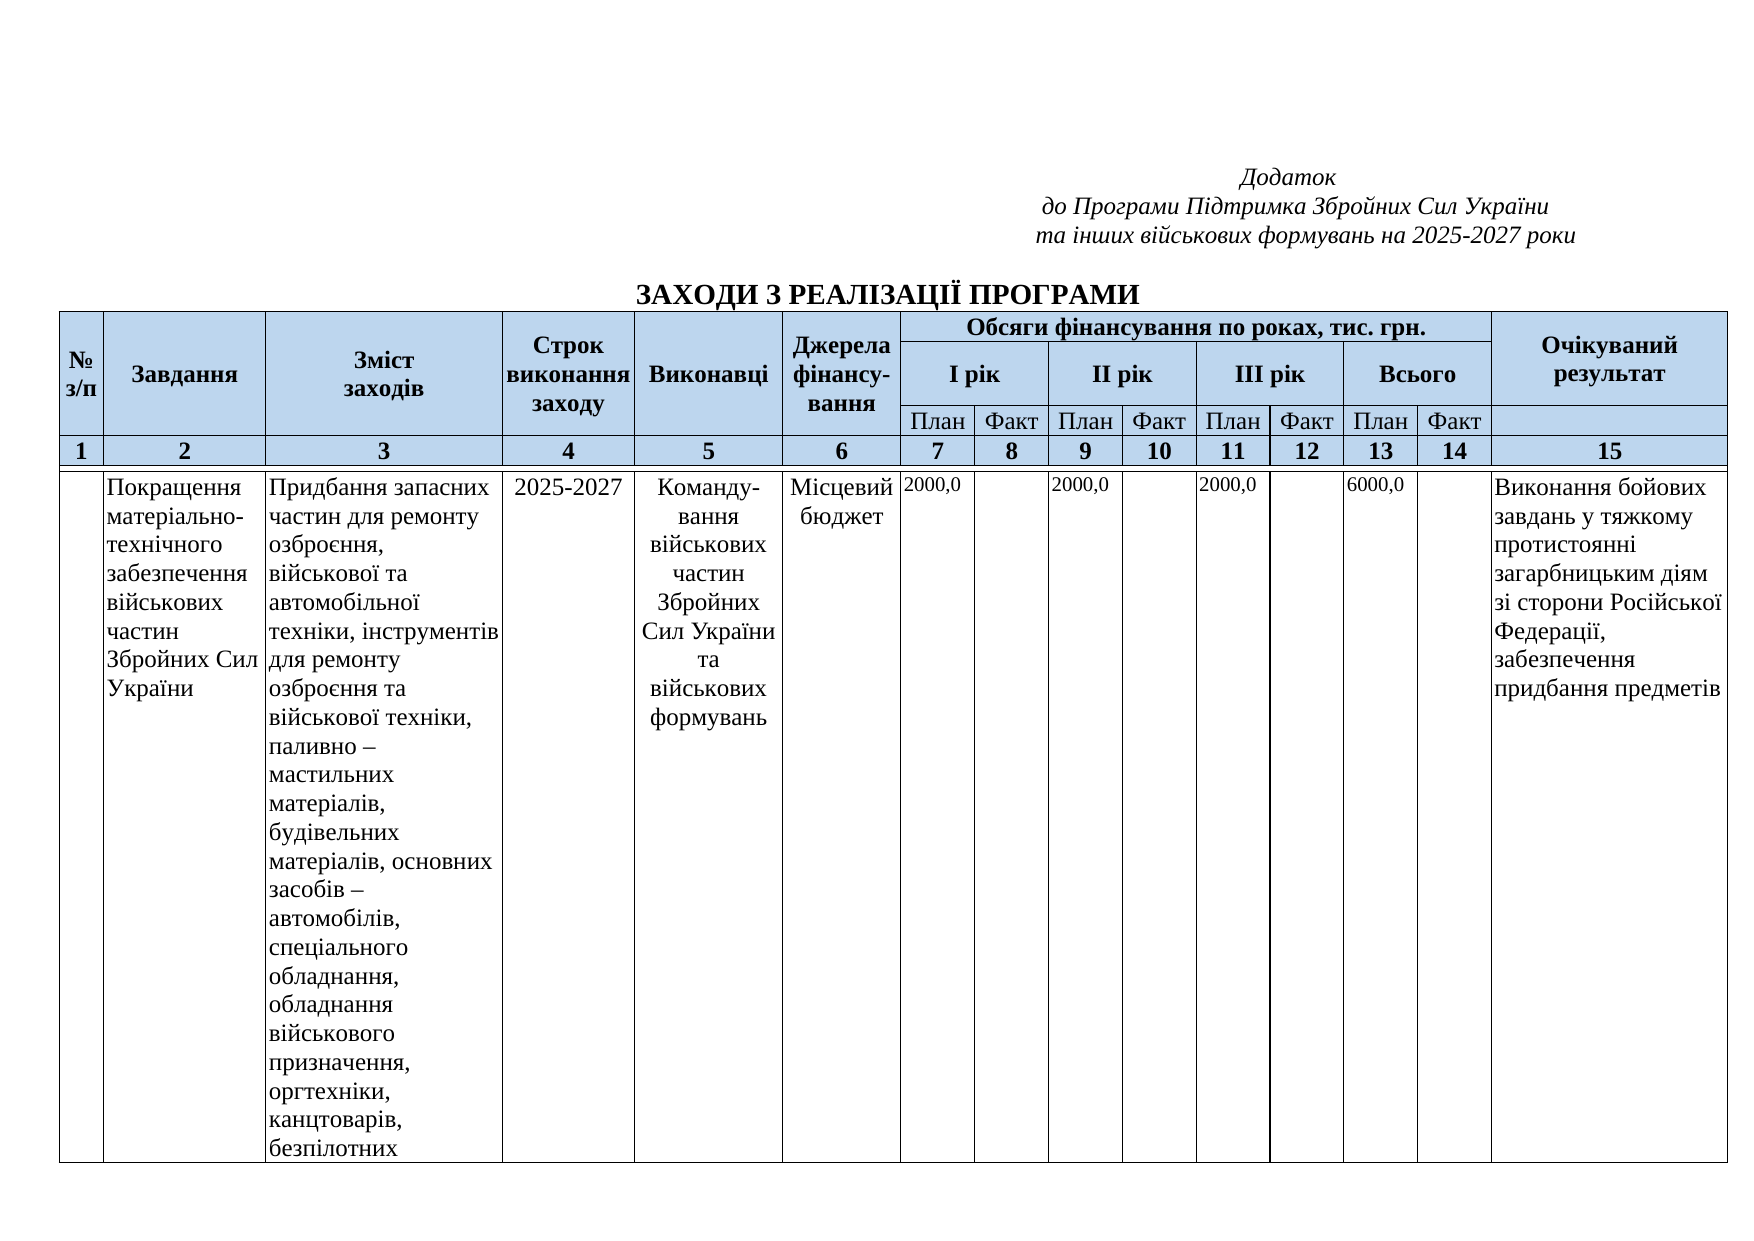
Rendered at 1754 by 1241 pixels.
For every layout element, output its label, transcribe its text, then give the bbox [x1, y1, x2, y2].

table_cell ІІ рік [1049, 342, 1196, 405]
table_cell 12 [1271, 436, 1343, 465]
table_header Виконавці [635, 312, 782, 435]
table_cell План [1049, 406, 1122, 435]
table_cell Факт [975, 406, 1048, 435]
table_cell 4 [503, 436, 634, 465]
table_cell [1123, 472, 1196, 1162]
table_cell 2000,0 [901, 472, 974, 1162]
table_cell 7 [901, 436, 974, 465]
table_header Завдання [104, 312, 265, 435]
table_cell 1 [60, 436, 103, 465]
table_cell 10 [1123, 436, 1196, 465]
text та інших військових формувань на 2025-2027 роки [1004, 220, 1680, 249]
table_cell 3 [266, 436, 502, 465]
text ЗАХОДИ З РЕАЛІЗАЦІЇ ПРОГРАМИ [59, 277, 1680, 311]
table_cell Всього [1344, 342, 1491, 405]
table_header Строк виконання заходу [503, 312, 634, 435]
table_cell Місцевий бюджет [783, 472, 900, 1162]
table_cell 15 [1492, 436, 1727, 465]
table_cell Факт [1271, 406, 1343, 435]
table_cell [104, 472, 265, 1162]
table_cell 2 [104, 436, 265, 465]
text до Програми Підтримка Збройних Сил України [1004, 191, 1680, 220]
table_cell І рік [901, 342, 1048, 405]
table_cell ІІІ рік [1197, 342, 1343, 405]
table_cell План [1197, 406, 1269, 435]
table_cell 2025-2027 [503, 472, 634, 1162]
table_cell 5 [635, 436, 782, 465]
table_cell План [1344, 406, 1417, 435]
table_cell Факт [1418, 406, 1491, 435]
table_header Обсяги фінансування по роках, тис. грн. [901, 312, 1491, 341]
table_cell [1492, 406, 1727, 435]
table_header № з/п [60, 312, 103, 435]
table_cell 8 [975, 436, 1048, 465]
table_cell [60, 472, 103, 1162]
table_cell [635, 472, 782, 1162]
table_header Очікуваний результат [1492, 312, 1727, 405]
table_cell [266, 472, 502, 1162]
table_cell План [901, 406, 974, 435]
table_cell Факт [1123, 406, 1196, 435]
table_header Джерела фінансу-вання [783, 312, 900, 435]
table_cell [1492, 472, 1727, 1162]
table_cell 6000,0 [1344, 472, 1417, 1162]
table_cell [975, 472, 1048, 1162]
table_cell [1271, 472, 1343, 1162]
table_cell 14 [1418, 436, 1491, 465]
table_cell [1418, 472, 1491, 1162]
table_cell 2000,0 [1049, 472, 1122, 1162]
text Додаток [59, 162, 1680, 191]
table_cell 2000,0 [1197, 472, 1269, 1162]
table_cell 9 [1049, 436, 1122, 465]
table_header Зміст заходів [266, 312, 502, 435]
table_cell [60, 466, 1727, 471]
table_cell 13 [1344, 436, 1417, 465]
table_cell 6 [783, 436, 900, 465]
table_cell 11 [1197, 436, 1269, 465]
